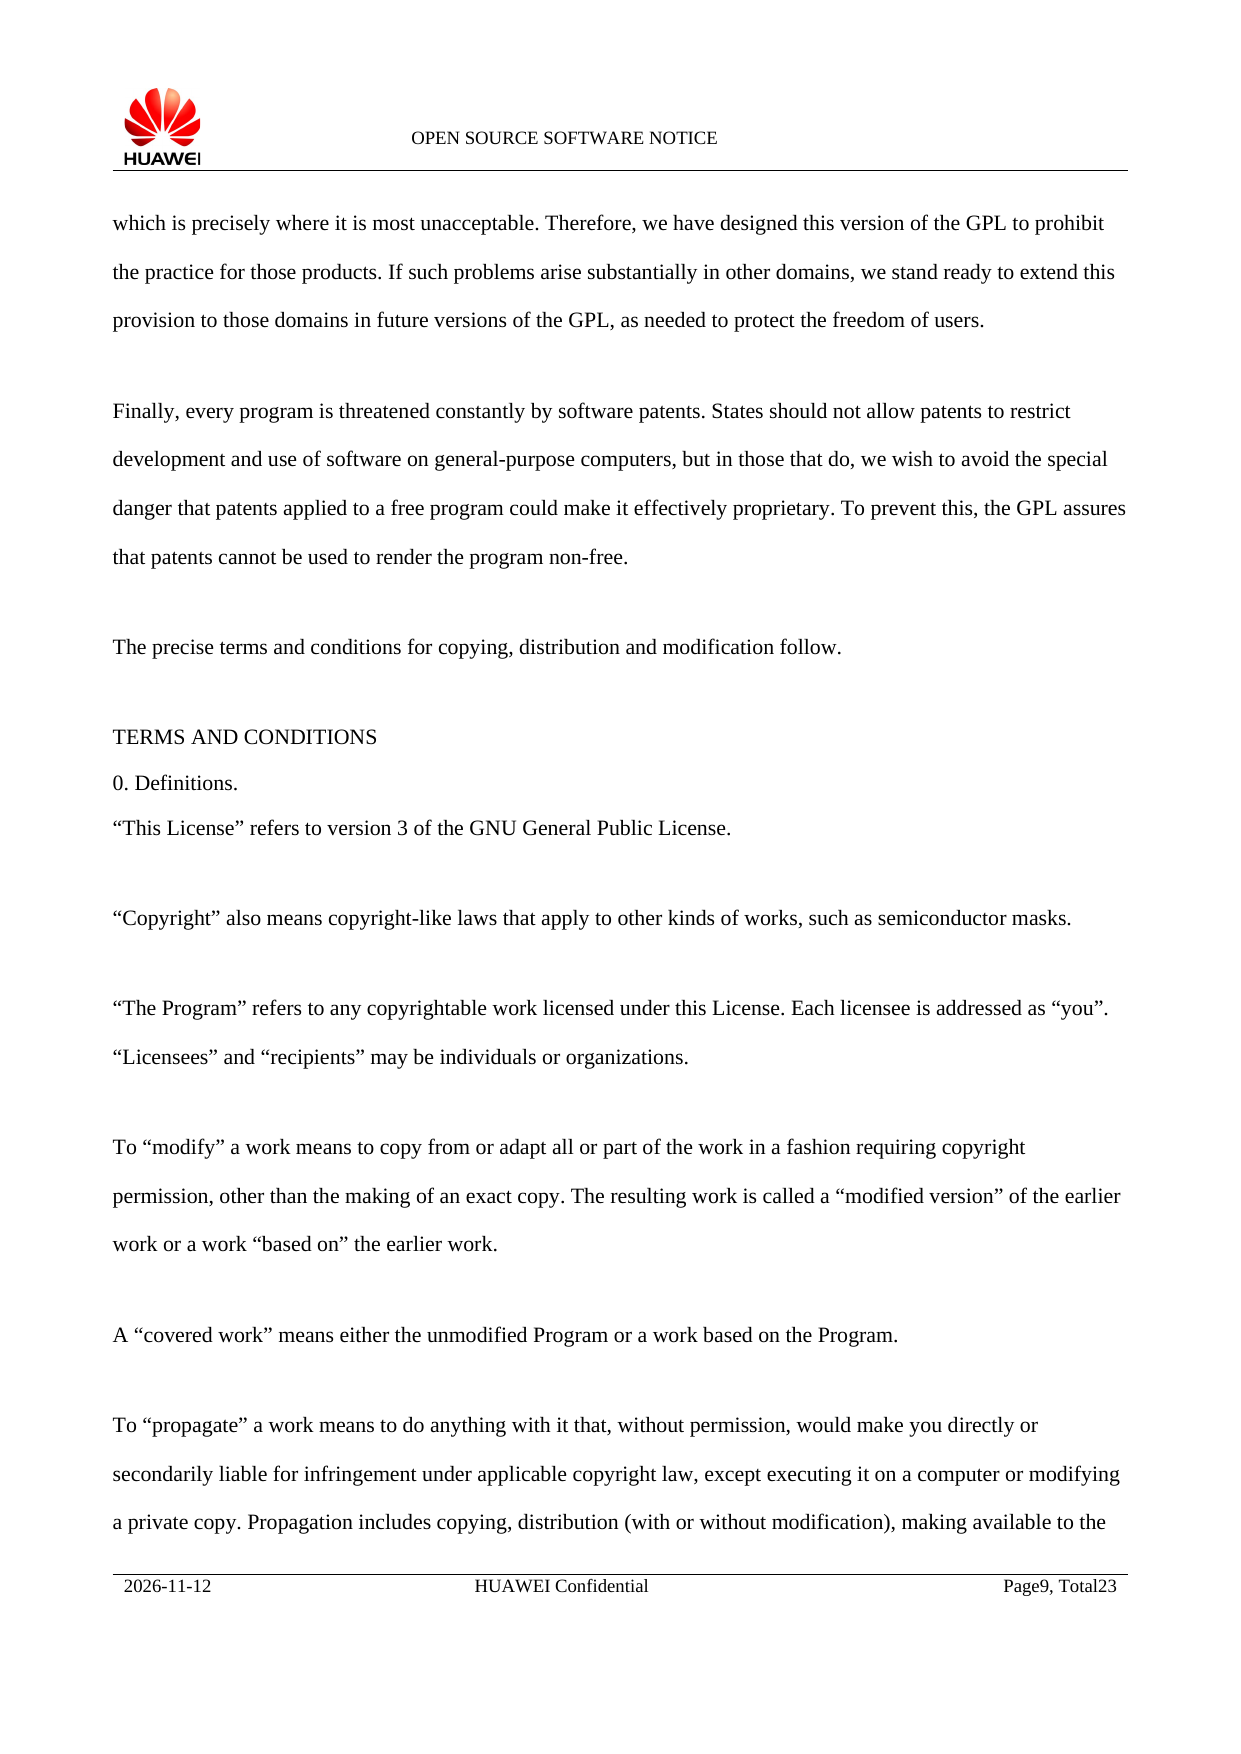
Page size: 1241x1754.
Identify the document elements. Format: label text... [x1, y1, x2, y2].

text To “modify” a work means to copy from or adapt all or part of the work in a fashion requiring copyright permission, other than the making of an exact copy. The resulting work is called a “modified version” of the earlier work or a work “based on” the earlier work. [112, 1130, 1128, 1260]
text “The Program” refers to any copyrightable work licensed under this License. Each licensee is addressed as “you”. “Licensees” and “recipients” may be individuals or organizations. [112, 991, 1128, 1073]
text The precise terms and conditions for copying, distribution and modification follow. [112, 631, 1128, 663]
text TERMS AND CONDITIONS [112, 721, 1128, 753]
text “Copyright” also means copyright-like laws that apply to other kinds of works, such as semiconductor masks. [112, 901, 1128, 934]
text “This License” refers to version 3 of the GNU General Public License. [112, 811, 1128, 843]
text A “covered work” means either the unmodified Program or a work based on the Program. [112, 1318, 1128, 1351]
text Finally, every program is threatened constantly by software patents. States should not allow patents to restrict development and use of software on general-purpose computers, but in those that do, we wish to avoid the special danger that patents applied to a free program could make it effectively proprietary. To prevent this, the GPL assures that patents cannot be used to render the program non-free. [112, 394, 1128, 573]
text 0. Definitions. [112, 766, 1128, 798]
picture [124, 88, 201, 165]
